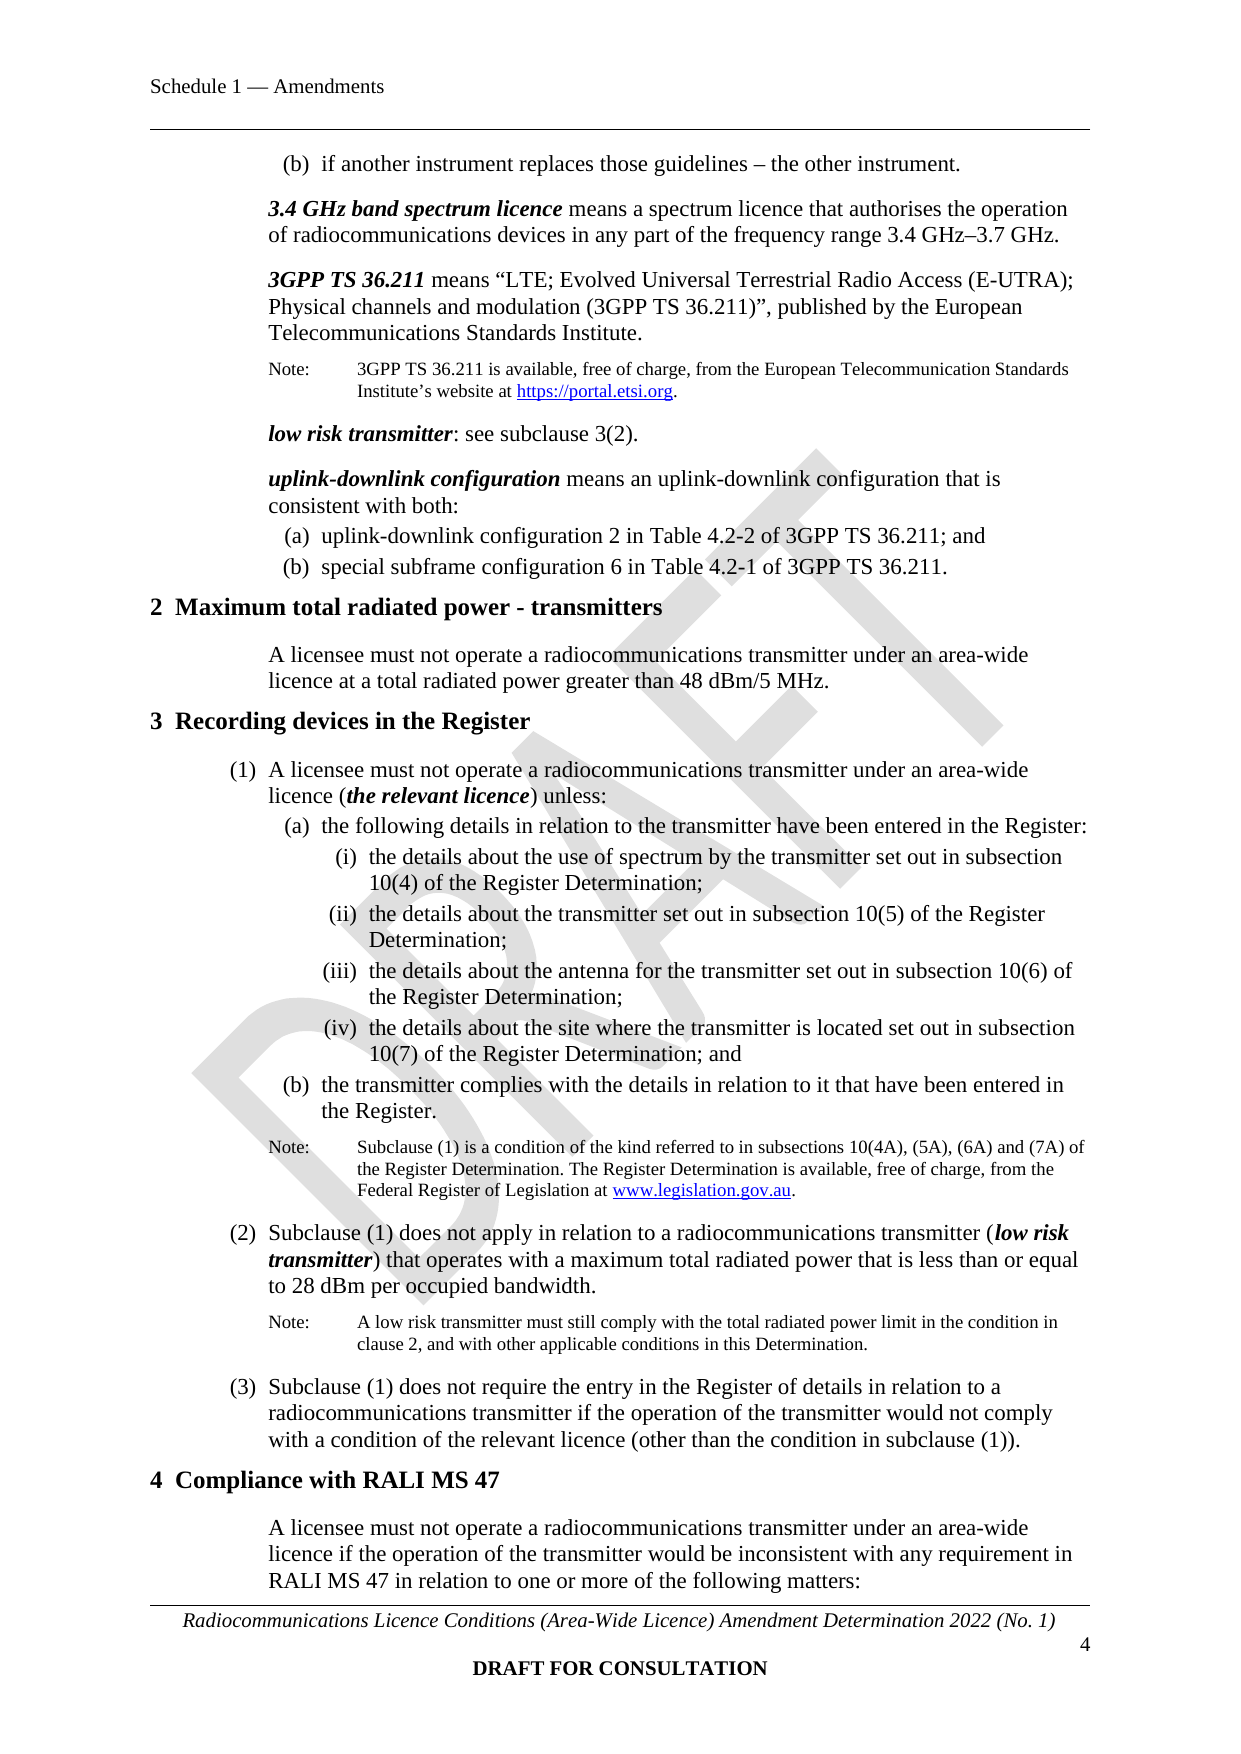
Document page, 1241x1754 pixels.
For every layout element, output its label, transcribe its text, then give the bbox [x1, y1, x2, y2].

text (ii) the details about the transmitter set out in subsection 10(5) of the Register Determination; [150, 900, 1090, 953]
subtitle 3 Recording devices in the Register [150, 706, 1090, 735]
text (iv) the details about the site where the transmitter is located set out in subsection 10(7) of the Register Determination; and [150, 1014, 1090, 1066]
text A licensee must not operate a radiocommunications transmitter under an area-wide licence at a total radiated power greater than 48 dBm/5 MHz. [150, 641, 1090, 694]
text (a) the following details in relation to the transmitter have been entered in the Register: [150, 813, 1090, 839]
text (2) Subclause (1) does not apply in relation to a radiocommunications transmitter (low risk transmitter) that operates with a maximum total radiated power that is less than or equal to 28 dBm per occupied bandwidth. [150, 1219, 1090, 1298]
text (3) Subclause (1) does not require the entry in the Register of details in relation to a radiocommunications transmitter if the operation of the transmitter would not comply with a condition of the relevant licence (other than the condition in subclause (1)). [150, 1373, 1090, 1452]
text (b) if another instrument replaces those guidelines – the other instrument. [150, 150, 1090, 176]
text (a) uplink-downlink configuration 2 in Table 4.2-2 of 3GPP TS 36.211; and [150, 522, 1090, 548]
text Note: A low risk transmitter must still comply with the total radiated power limit in the condition in clause 2, and with other applicable conditions in this Determination. [268, 1311, 1090, 1354]
text 3.4 GHz band spectrum licence means a spectrum licence that authorises the operation of radiocommunications devices in any part of the frequency range 3.4 GHz–3.7 GHz. [268, 195, 1090, 248]
subtitle 4 Compliance with RALI MS 47 [150, 1465, 1090, 1493]
text (b) special subframe configuration 6 in Table 4.2-1 of 3GPP TS 36.211. [150, 553, 1090, 579]
text uplink-downlink configuration means an uplink-downlink configuration that is consistent with both: [268, 465, 1090, 518]
text (1) A licensee must not operate a radiocommunications transmitter under an area-wide licence (the relevant licence) unless: [150, 756, 1090, 808]
text A licensee must not operate a radiocommunications transmitter under an area-wide licence if the operation of the transmitter would be inconsistent with any requirement in RALI MS 47 in relation to one or more of the following matters: [150, 1514, 1090, 1593]
text (i) the details about the use of spectrum by the transmitter set out in subsection 10(4) of the Register Determination; [150, 843, 1090, 896]
text low risk transmitter: see subclause 3(2). [268, 420, 1090, 447]
text Note: 3GPP TS 36.211 is available, free of charge, from the European Telecommunication Standards Institute’s website at https://portal.etsi.org. [268, 358, 1090, 401]
text 3GPP TS 36.211 means “LTE; Evolved Universal Terrestrial Radio Access (E-UTRA); Physical channels and modulation (3GPP TS 36.211)”, published by the European Telecommunications Standards Institute. [268, 267, 1090, 346]
text (b) the transmitter complies with the details in relation to it that have been entered in the Register. [150, 1071, 1090, 1123]
subtitle 2 Maximum total radiated power - transmitters [150, 592, 1090, 620]
text (iii) the details about the antenna for the transmitter set out in subsection 10(6) of the Register Determination; [150, 957, 1090, 1009]
text Note: Subclause (1) is a condition of the kind referred to in subsections 10(4A), (5A), (6A) and (7A) of the Register Determination. The Register Determination is available, free of charge, from the Federal Register of Legislation at www.legislation.gov.au. [268, 1136, 1090, 1201]
